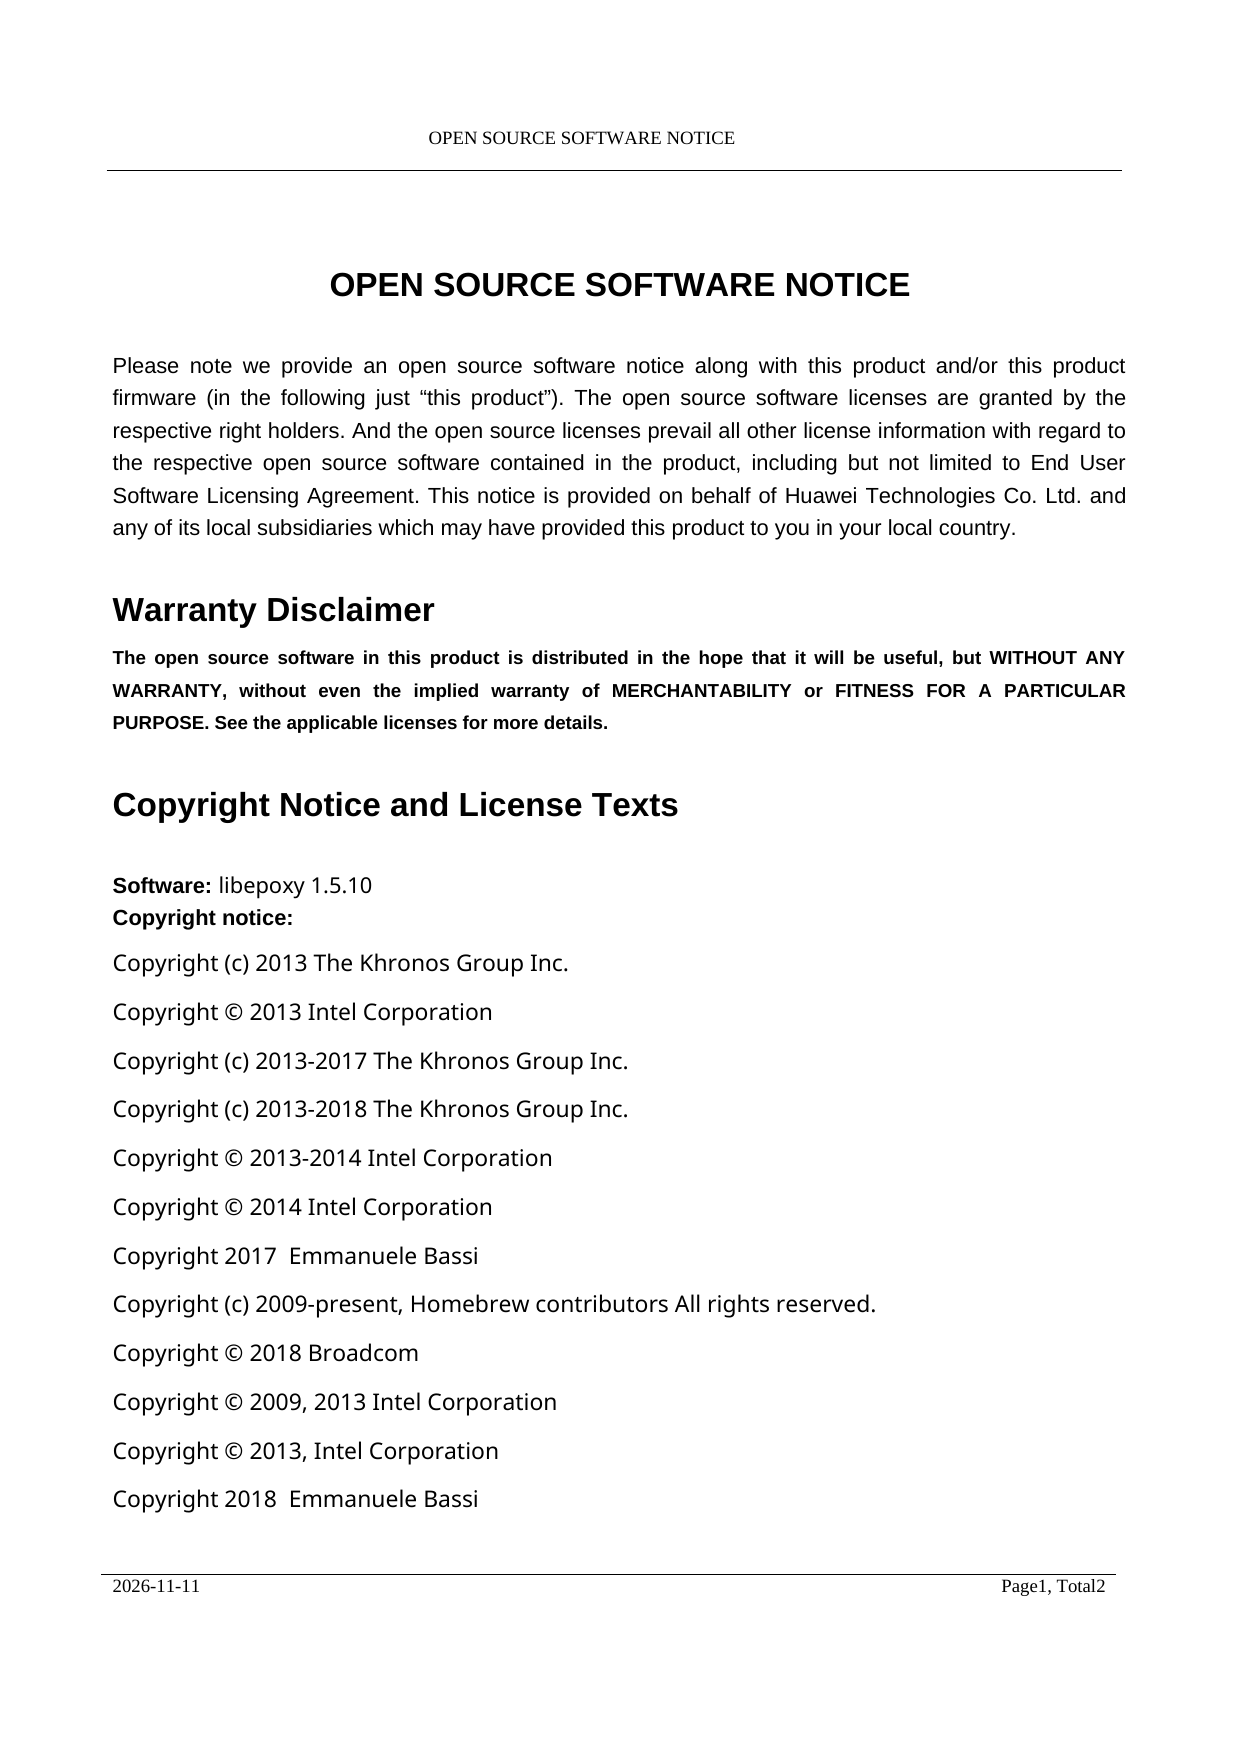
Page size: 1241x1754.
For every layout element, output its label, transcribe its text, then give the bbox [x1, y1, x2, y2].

text Please note we provide an open source software notice along with this product and/or this product firmware (in the following just “this product”). The open source software licenses are granted by the respective right holders. And the open source licenses prevail all other license information with regard to the respective open source software contained in the product, including but not limited to End User Software Licensing Agreement. This notice is provided on behalf of Huawei Technologies Co. Ltd. and any of its local subsidiaries which may have provided this product to you in your local country. [112, 349, 1128, 544]
text The open source software in this product is distributed in the hope that it will be useful, but WITHOUT ANY WARRANTY, without even the implied warranty of MERCHANTABILITY or FITNESS FOR A PARTICULAR PURPOSE. See the applicable licenses for more details. [112, 641, 1128, 739]
text OPEN SOURCE SOFTWARE NOTICE [112, 251, 1128, 316]
text Copyright notice: [112, 901, 1128, 934]
text Copyright (c) 2013 The Khronos Group Inc. Copyright © 2013 Intel Corporation Copyright (c) 2013-2017 The Khronos Group Inc. Copyright (c) 2013-2018 The Khronos Group Inc. Copyright © 2013-2014 Intel Corporation Copyright © 2014 Intel Corporation Copyright 2017 Emmanuele Bassi Copyright (c) 2009-present, Homebrew contributors All rights reserved. Copyright © 2018 Broadcom Copyright © 2009, 2013 Intel Corporation Copyright © 2013, Intel Corporation Copyright 2018 Emmanuele Bassi [112, 947, 1128, 1564]
text Software: libepoxy 1.5.10 [112, 869, 1128, 901]
text Warranty Disclaimer [112, 576, 1128, 641]
text Copyright Notice and License Texts [112, 771, 1128, 836]
